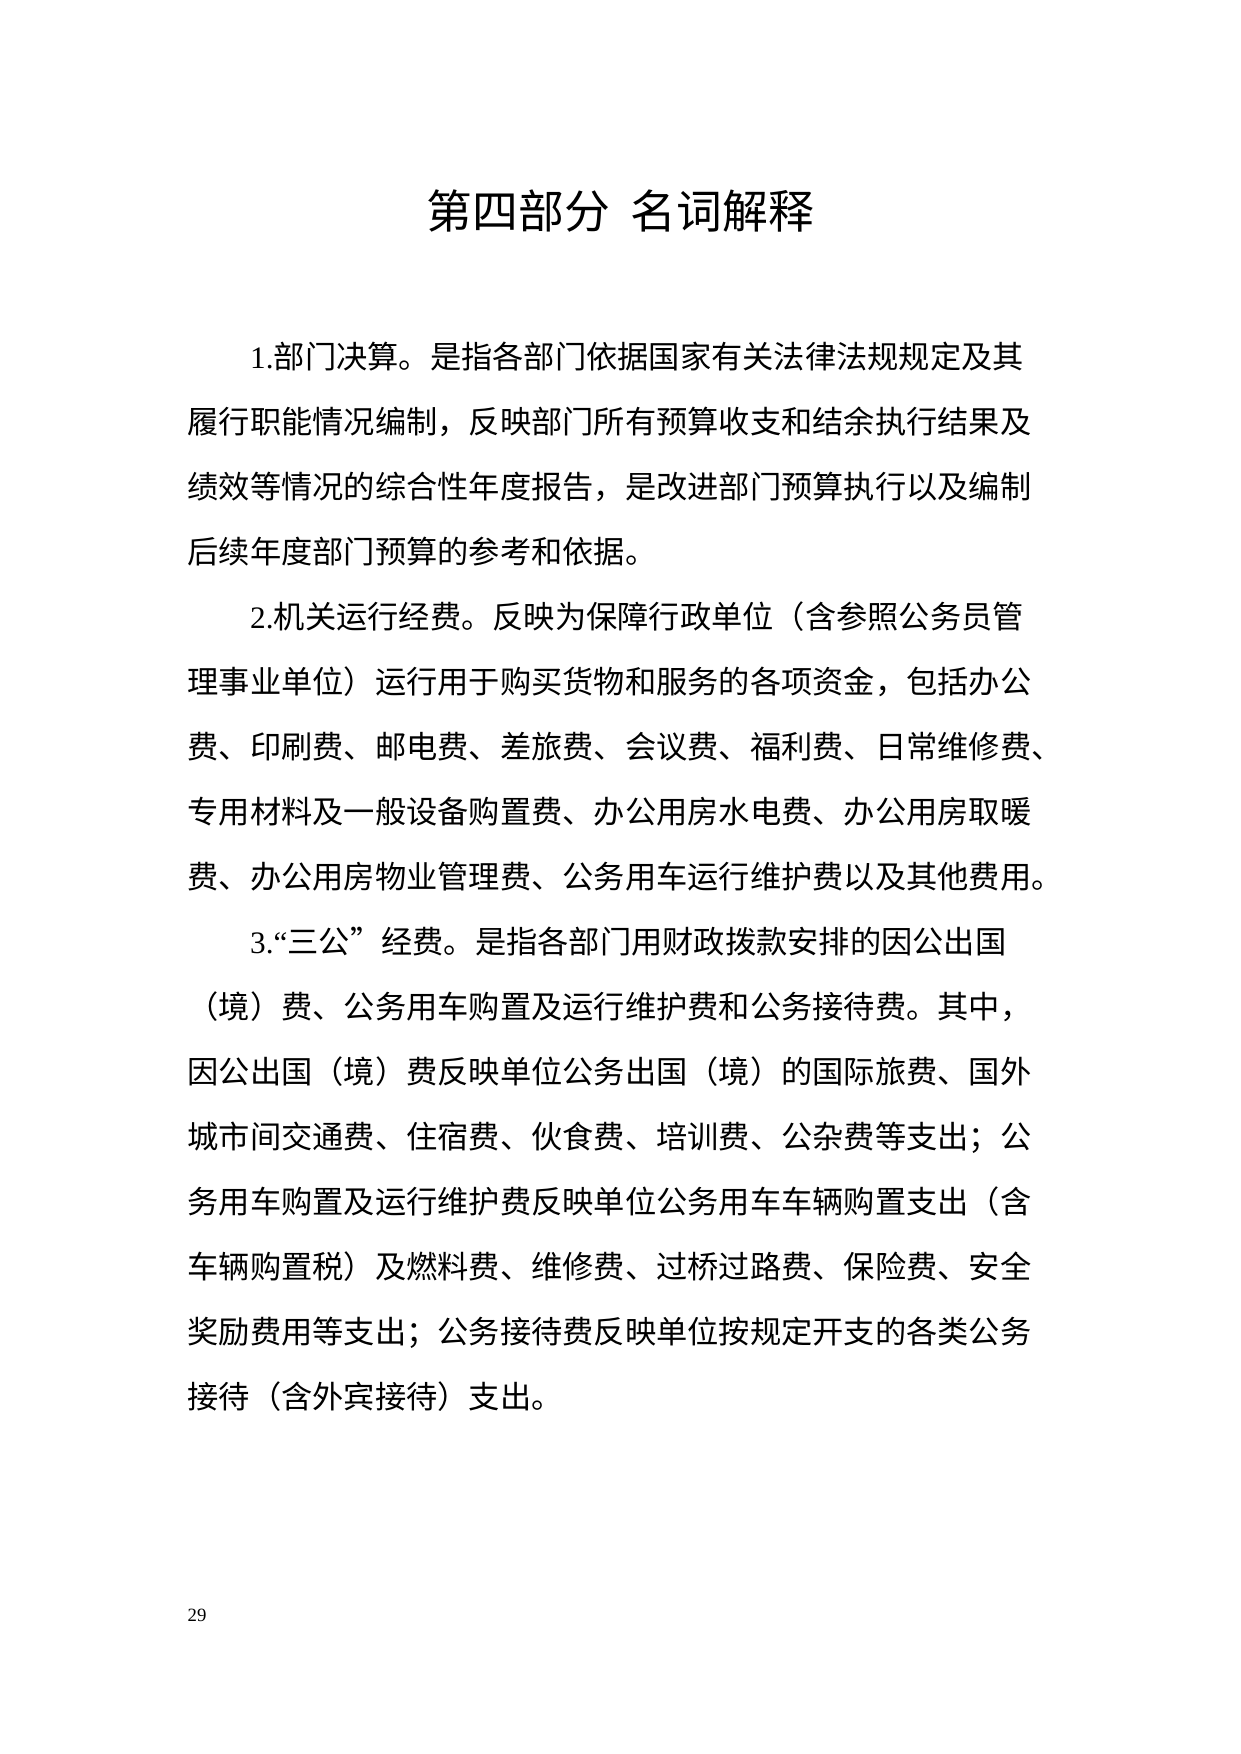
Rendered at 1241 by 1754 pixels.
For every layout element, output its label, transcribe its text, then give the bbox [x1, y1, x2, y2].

subtitle 第四部分 名词解释 [187, 160, 1053, 258]
text 1.部门决算。是指各部门依据国家有关法律法规规定及其履行职能情况编制，反映部门所有预算收支和结余执行结果及绩效等情况的综合性年度报告，是改进部门预算执行以及编制后续年度部门预算的参考和依据。 [187, 323, 1053, 583]
text 3.“三公”经费。是指各部门用财政拨款安排的因公出国（境）费、公务用车购置及运行维护费和公务接待费。其中，因公出国（境）费反映单位公务出国（境）的国际旅费、国外城市间交通费、住宿费、伙食费、培训费、公杂费等支出；公务用车购置及运行维护费反映单位公务用车车辆购置支出（含车辆购置税）及燃料费、维修费、过桥过路费、保险费、安全奖励费用等支出；公务接待费反映单位按规定开支的各类公务接待（含外宾接待）支出。 [187, 908, 1053, 1428]
text 2.机关运行经费。反映为保障行政单位（含参照公务员管理事业单位）运行用于购买货物和服务的各项资金，包括办公费、印刷费、邮电费、差旅费、会议费、福利费、日常维修费、专用材料及一般设备购置费、办公用房水电费、办公用房取暖费、办公用房物业管理费、公务用车运行维护费以及其他费用。 [187, 583, 1053, 908]
